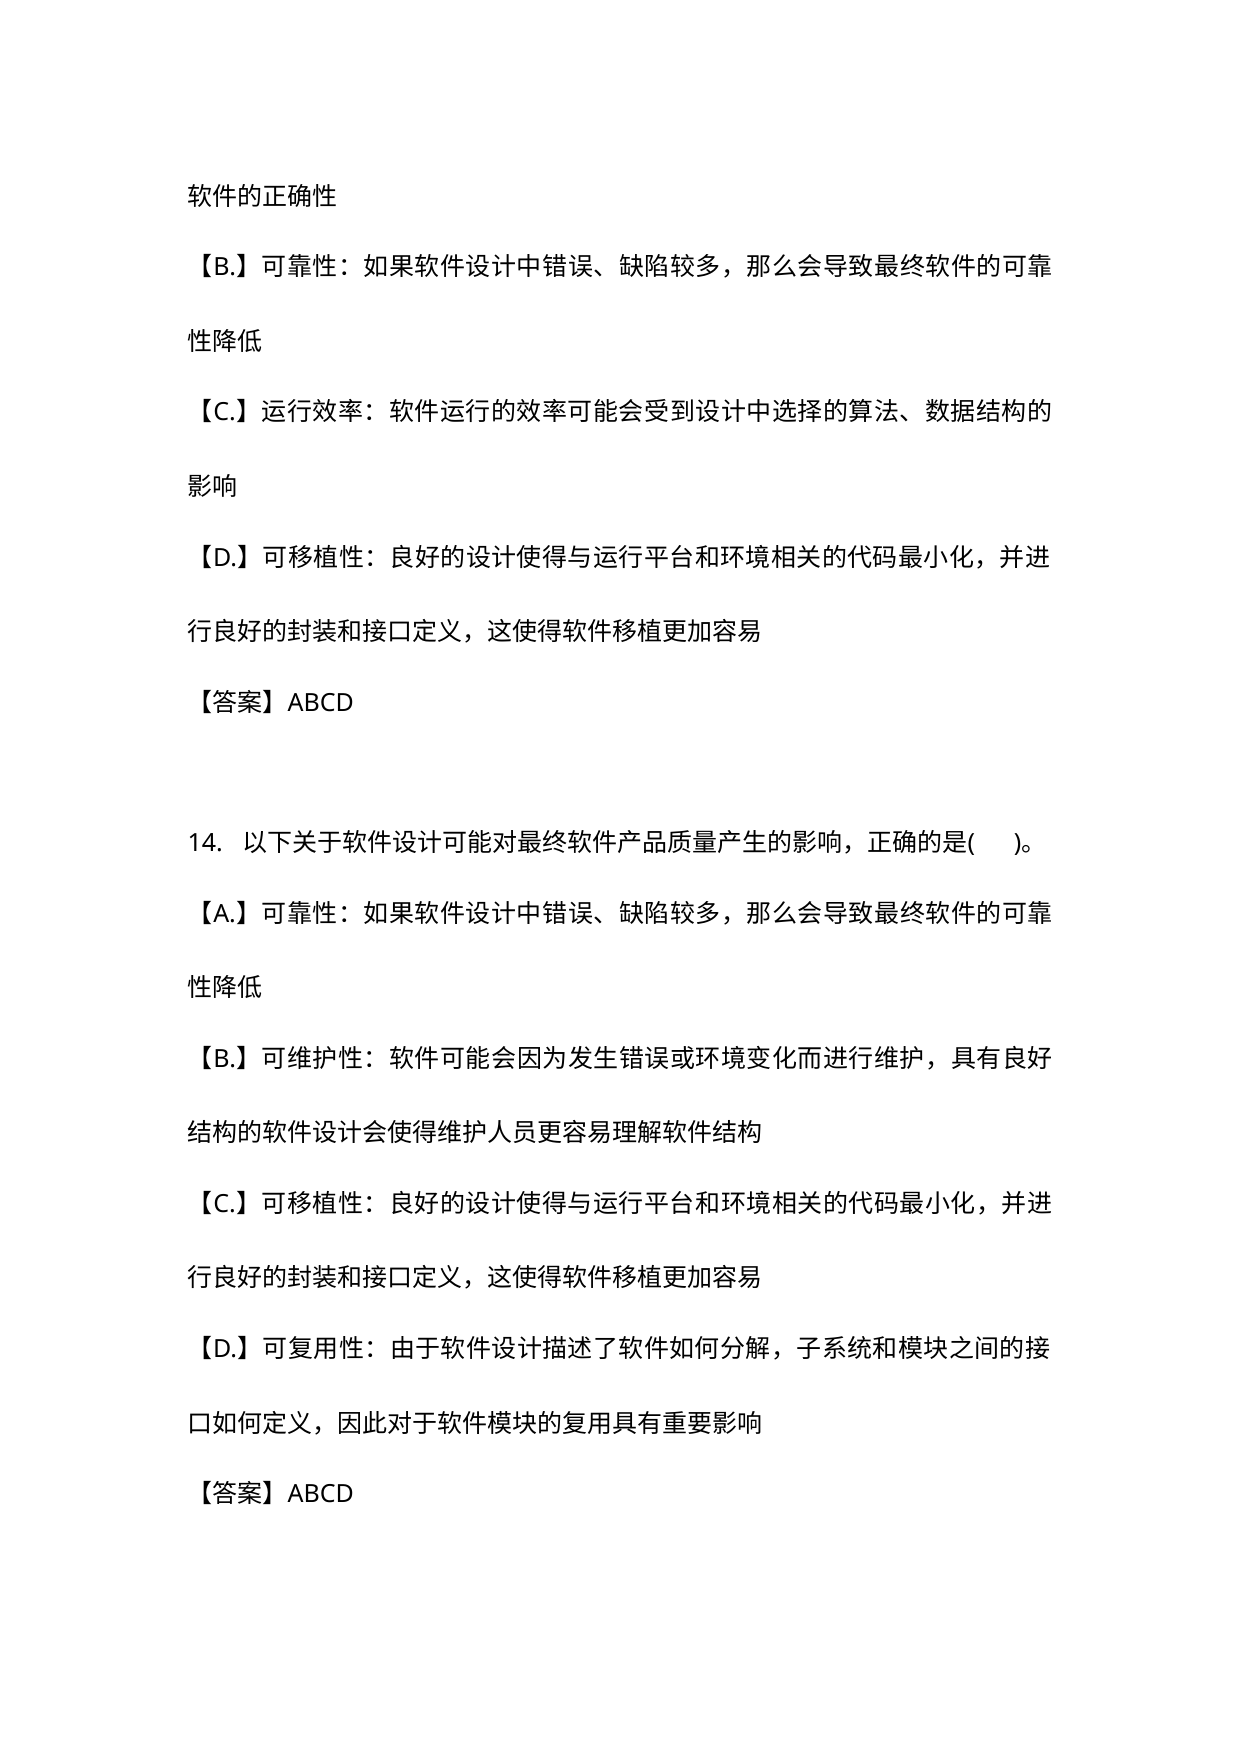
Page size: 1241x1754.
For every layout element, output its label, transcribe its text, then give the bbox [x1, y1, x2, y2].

list 以下关于软件设计可能对最终软件产品质量产生的影响，正确的是( )。 [187, 808, 1053, 873]
text 【D.】可复用性：由于软件设计描述了软件如何分解，子系统和模块之间的接口如何定义，因此对于软件模块的复用具有重要影响 [187, 1314, 1053, 1454]
text 【C.】可移植性：良好的设计使得与运行平台和环境相关的代码最小化，并进行良好的封装和接口定义，这使得软件移植更加容易 [187, 1169, 1053, 1308]
text 【D.】可移植性：良好的设计使得与运行平台和环境相关的代码最小化，并进行良好的封装和接口定义，这使得软件移植更加容易 [187, 523, 1053, 662]
text 【C.】运行效率：软件运行的效率可能会受到设计中选择的算法、数据结构的影响 [187, 377, 1053, 517]
text 【答案】ABCD [187, 1459, 1053, 1524]
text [187, 162, 1053, 227]
text 【B.】可维护性：软件可能会因为发生错误或环境变化而进行维护，具有良好结构的软件设计会使得维护人员更容易理解软件结构 [187, 1024, 1053, 1163]
text 【A.】可靠性：如果软件设计中错误、缺陷较多，那么会导致最终软件的可靠性降低 [187, 879, 1053, 1018]
text 【B.】可靠性：如果软件设计中错误、缺陷较多，那么会导致最终软件的可靠性降低 [187, 232, 1053, 372]
text 【答案】ABCD [187, 668, 1053, 733]
